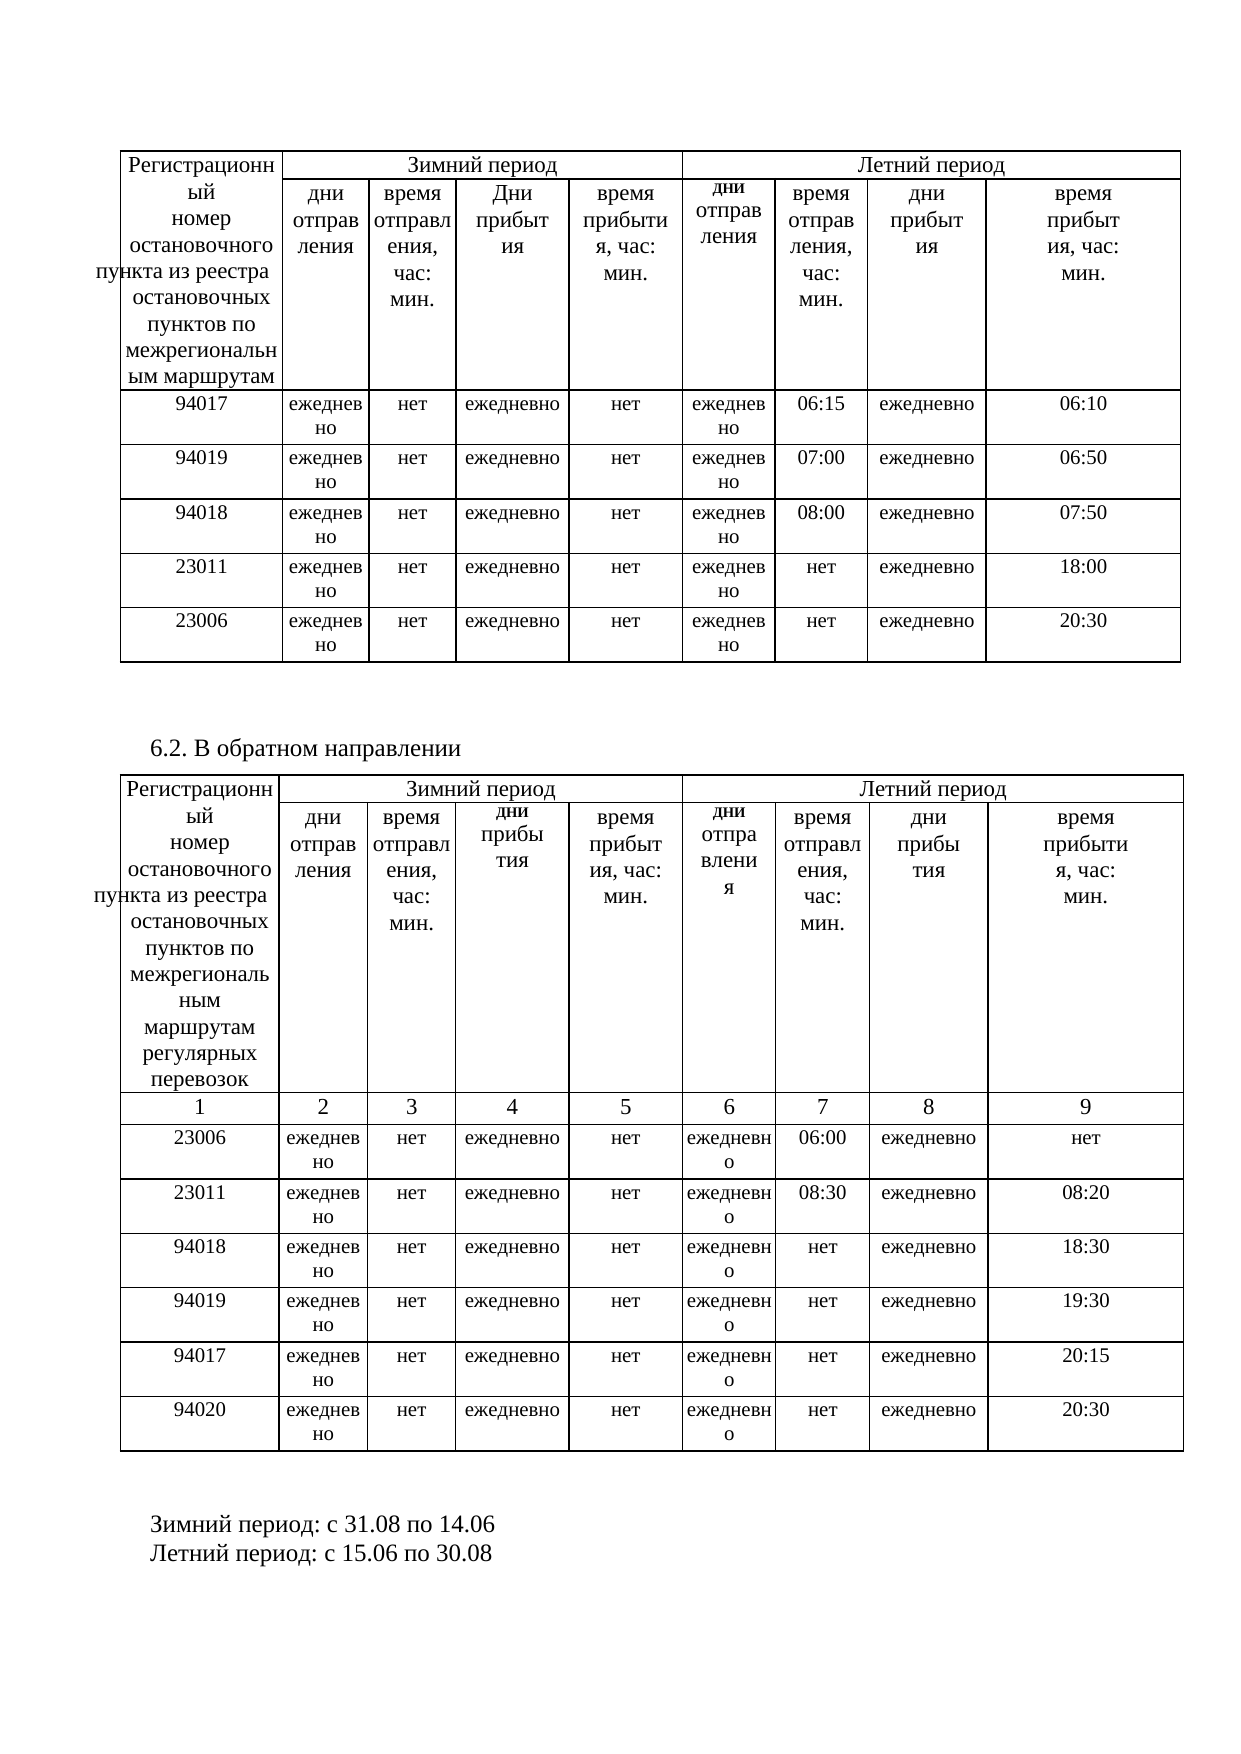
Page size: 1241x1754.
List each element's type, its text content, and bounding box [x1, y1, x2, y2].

table_cell 94018 [121, 1234, 278, 1287]
table_cell ежедневно [283, 391, 368, 444]
table_cell нет [776, 1343, 869, 1396]
table_cell ежедневно [280, 1397, 367, 1450]
table_cell ежедневно [283, 608, 368, 661]
table_cell ежедневно [280, 1180, 367, 1232]
table_cell 1 [121, 1093, 278, 1124]
table_cell ежедневно [683, 608, 774, 661]
table_cell ДНИ отпра влени я [683, 803, 775, 1092]
table_cell нет [370, 500, 455, 552]
table_cell ежедневно [456, 1288, 568, 1341]
table_cell ежедневно [457, 608, 568, 661]
table_cell 18:00 [987, 554, 1180, 607]
table_cell ежедневно [870, 1180, 987, 1232]
table_cell 20:30 [987, 608, 1180, 661]
table_cell нет [368, 1288, 455, 1341]
table_cell 94018 [121, 500, 282, 552]
table_header Зимний период [283, 152, 682, 178]
table_cell 94017 [121, 1343, 278, 1396]
table_cell нет [570, 445, 682, 498]
table_cell ежедневно [457, 391, 568, 444]
table_header Летний период [683, 776, 1183, 802]
table_cell ежедневно [683, 445, 774, 498]
table_cell ежедневно [868, 608, 985, 661]
table_cell время прибыт ия, час: мин. [987, 180, 1180, 389]
table_cell нет [989, 1125, 1183, 1178]
text Летний период: с 15.06 по 30.08 [150, 1538, 1090, 1566]
table_cell нет [776, 608, 867, 661]
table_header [121, 152, 282, 389]
table_cell время отправл ения, час: мин. [368, 803, 455, 1092]
table_cell 7 [776, 1093, 869, 1124]
table_cell ежедневно [870, 1397, 987, 1450]
table_cell ежедневно [283, 445, 368, 498]
table_cell ежедневно [456, 1397, 568, 1450]
table_cell нет [776, 1397, 869, 1450]
table_cell нет [776, 1234, 869, 1287]
table_cell время прибыти я, час: мин. [570, 180, 682, 389]
table_cell ежедневно [280, 1234, 367, 1287]
table_cell нет [776, 1288, 869, 1341]
table_cell нет [370, 391, 455, 444]
table_cell время отправ ления, час: мин. [776, 180, 867, 389]
table_cell 07:50 [987, 500, 1180, 552]
table_cell 08:30 [776, 1180, 869, 1232]
table_cell ежедневно [870, 1234, 987, 1287]
table_cell дни прибы тия [870, 803, 987, 1092]
table_cell ежедневно [283, 554, 368, 607]
table_cell ежедневно [280, 1288, 367, 1341]
table_cell нет [370, 445, 455, 498]
table_cell 6 [683, 1093, 775, 1124]
table_cell 94017 [121, 391, 282, 444]
text Зимний период: с 31.08 по 14.06 [150, 1509, 1090, 1538]
table_cell ежедневно [683, 1180, 775, 1232]
table_cell ежедневно [283, 500, 368, 552]
table_cell ежедневно [280, 1125, 367, 1178]
table_cell 06:15 [776, 391, 867, 444]
table_cell дни отправ ления [280, 803, 367, 1092]
table_cell ежедневно [683, 1397, 775, 1450]
table_cell время отправл ения, час: мин. [370, 180, 455, 389]
table_cell 08:20 [989, 1180, 1183, 1232]
table_cell ежедневно [868, 554, 985, 607]
table_cell 3 [368, 1093, 455, 1124]
table_cell нет [370, 554, 455, 607]
table_cell ежедневно [870, 1343, 987, 1396]
table_cell ежедневно [683, 500, 774, 552]
table_cell 4 [456, 1093, 568, 1124]
table_cell нет [368, 1343, 455, 1396]
table_header Зимний период [280, 776, 682, 802]
table_cell нет [776, 554, 867, 607]
table_cell 5 [570, 1093, 682, 1124]
table_cell ежедневно [683, 554, 774, 607]
table_cell ежедневно [683, 1125, 775, 1178]
table_cell 20:30 [989, 1397, 1183, 1450]
table_cell нет [570, 1180, 682, 1232]
table_cell ежедневно [870, 1125, 987, 1178]
text 6.2. В обратном направлении [150, 733, 1090, 761]
table_cell 06:00 [776, 1125, 869, 1178]
table_cell 06:50 [987, 445, 1180, 498]
table_cell 23011 [121, 1180, 278, 1232]
table_cell 18:30 [989, 1234, 1183, 1287]
table_cell нет [570, 608, 682, 661]
table_cell ежедневно [456, 1343, 568, 1396]
table_cell ДНИ отправ ления [683, 180, 774, 389]
table_cell дни отправ ления [283, 180, 368, 389]
table_cell Дни прибыт ия [457, 180, 568, 389]
table_cell время прибыти я, час: мин. [989, 803, 1183, 1092]
table_cell ежедневно [870, 1288, 987, 1341]
table_cell время прибыт ия, час: мин. [570, 803, 682, 1092]
table_cell 9 [989, 1093, 1183, 1124]
table_cell нет [570, 1397, 682, 1450]
table_cell 23011 [121, 554, 282, 607]
table_cell ДНИ прибы тия [456, 803, 568, 1092]
table_cell ежедневно [457, 500, 568, 552]
table_cell дни прибыт ия [868, 180, 985, 389]
table_cell нет [570, 391, 682, 444]
table_cell нет [570, 554, 682, 607]
table_cell нет [570, 500, 682, 552]
table_cell 08:00 [776, 500, 867, 552]
table_cell 8 [870, 1093, 987, 1124]
table_cell нет [368, 1180, 455, 1232]
table_cell ежедневно [456, 1125, 568, 1178]
table_cell 07:00 [776, 445, 867, 498]
table_cell 2 [280, 1093, 367, 1124]
table_header Летний период [683, 152, 1180, 178]
table_cell 23006 [121, 608, 282, 661]
table_cell нет [370, 608, 455, 661]
table_cell 94019 [121, 445, 282, 498]
table_cell ежедневно [457, 445, 568, 498]
table_cell нет [570, 1125, 682, 1178]
table_cell ежедневно [280, 1343, 367, 1396]
table_cell 20:15 [989, 1343, 1183, 1396]
table_cell нет [570, 1343, 682, 1396]
table_header Регистрационный номер остановочного пункта из реестра остановочных пунктов по межрегиональным маршрутам регулярных перевозок [121, 776, 278, 1092]
table_cell нет [368, 1125, 455, 1178]
table_cell нет [570, 1234, 682, 1287]
table_cell 94020 [121, 1397, 278, 1450]
table_cell время отправл ения, час: мин. [776, 803, 869, 1092]
table_cell 94019 [121, 1288, 278, 1341]
table_cell ежедневно [457, 554, 568, 607]
table_cell ежедневно [683, 391, 774, 444]
table_cell нет [368, 1234, 455, 1287]
table_cell нет [570, 1288, 682, 1341]
table_cell 19:30 [989, 1288, 1183, 1341]
table_cell нет [368, 1397, 455, 1450]
table_cell ежедневно [868, 445, 985, 498]
table_cell ежедневно [456, 1234, 568, 1287]
table_cell ежедневно [868, 391, 985, 444]
table_cell ежедневно [868, 500, 985, 552]
table_cell ежедневно [683, 1288, 775, 1341]
table_cell ежедневно [683, 1343, 775, 1396]
table_cell 06:10 [987, 391, 1180, 444]
table_cell ежедневно [683, 1234, 775, 1287]
table_cell ежедневно [456, 1180, 568, 1232]
table_cell 23006 [121, 1125, 278, 1178]
